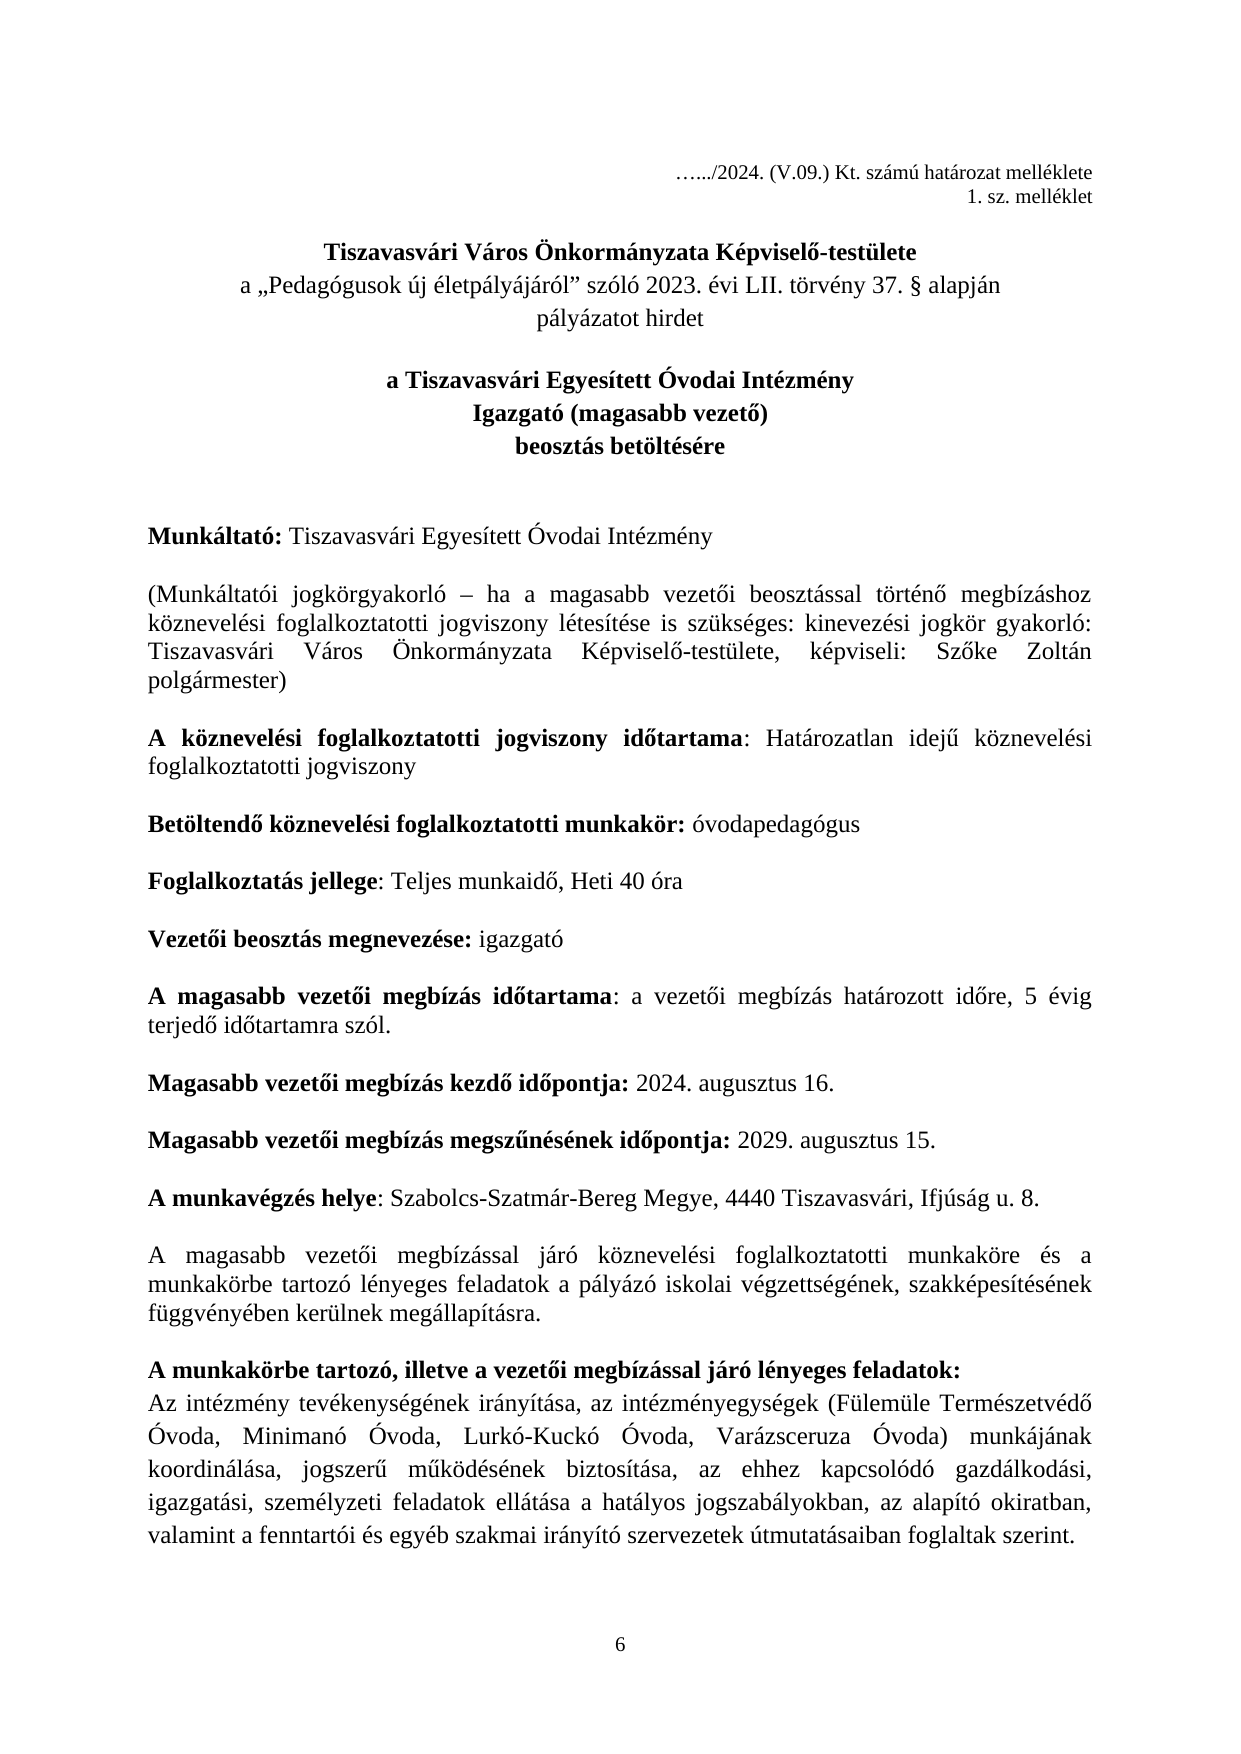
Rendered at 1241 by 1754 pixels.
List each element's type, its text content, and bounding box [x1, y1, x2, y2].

text a Tiszavasvári Egyesített Óvodai Intézmény [148, 365, 1093, 393]
text (Munkáltatói jogkörgyakorló – ha a magasabb vezetői beosztással történő megbízáshoz köznevelési foglalkoztatotti jogviszony létesítése is szükséges: kinevezési jogkör gyakorló: Tiszavasvári Város Önkormányzata Képviselő-testülete, képviseli: Szőke Zoltán polgármester) [148, 579, 1093, 694]
text Az intézmény tevékenységének irányítása, az intézményegységek (Fülemüle Természetvédő Óvoda, Minimanó Óvoda, Lurkó-Kuckó Óvoda, Varázsceruza Óvoda) munkájának koordinálása, jogszerű működésének biztosítása, az ehhez kapcsolódó gazdálkodási, igazgatási, személyzeti feladatok ellátása a hatályos jogszabályokban, az alapító okiratban, valamint a fenntartói és egyéb szakmai irányító szervezetek útmutatásaiban foglaltak szerint. [148, 1388, 1093, 1549]
text Igazgató (magasabb vezető) [148, 398, 1093, 427]
text Foglalkoztatás jellege: Teljes munkaidő, Heti 40 óra [148, 866, 1093, 895]
text A magasabb vezetői megbízás időtartama: a vezetői megbízás határozott időre, 5 évig terjedő időtartamra szól. [148, 981, 1093, 1039]
text Vezetői beosztás megnevezése: igazgató [148, 924, 1093, 953]
text beosztás betöltésére [148, 431, 1093, 459]
text Magasabb vezetői megbízás megszűnésének időpontja: 2029. augusztus 15. [148, 1125, 1093, 1154]
text Betöltendő köznevelési foglalkoztatotti munkakör: óvodapedagógus [148, 809, 1093, 838]
text A munkakörbe tartozó, illetve a vezetői megbízással járó lényeges feladatok: [148, 1355, 1093, 1384]
text A köznevelési foglalkoztatotti jogviszony időtartama: Határozatlan idejű köznevelési foglalkoztatotti jogviszony [148, 723, 1093, 780]
text 1. sz. melléklet [148, 184, 1093, 208]
text A munkavégzés helye: Szabolcs-Szatmár-Bereg Megye, 4440 Tiszavasvári, Ifjúság u. 8. [148, 1183, 1093, 1211]
text Magasabb vezetői megbízás kezdő időpontja: 2024. augusztus 16. [148, 1068, 1093, 1096]
text a „Pedagógusok új életpályájáról” szóló 2023. évi LII. törvény 37. § alapján [148, 270, 1093, 299]
text Munkáltató: Tiszavasvári Egyesített Óvodai Intézmény [148, 521, 1093, 550]
text ….../2024. (V.09.) Kt. számú határozat melléklete [148, 160, 1093, 184]
text A magasabb vezetői megbízással járó köznevelési foglalkoztatotti munkaköre és a munkakörbe tartozó lényeges feladatok a pályázó iskolai végzettségének, szakképesítésének függvényében kerülnek megállapításra. [148, 1240, 1093, 1326]
text pályázatot hirdet [148, 303, 1093, 332]
text Tiszavasvári Város Önkormányzata Képviselő-testülete [148, 237, 1093, 266]
